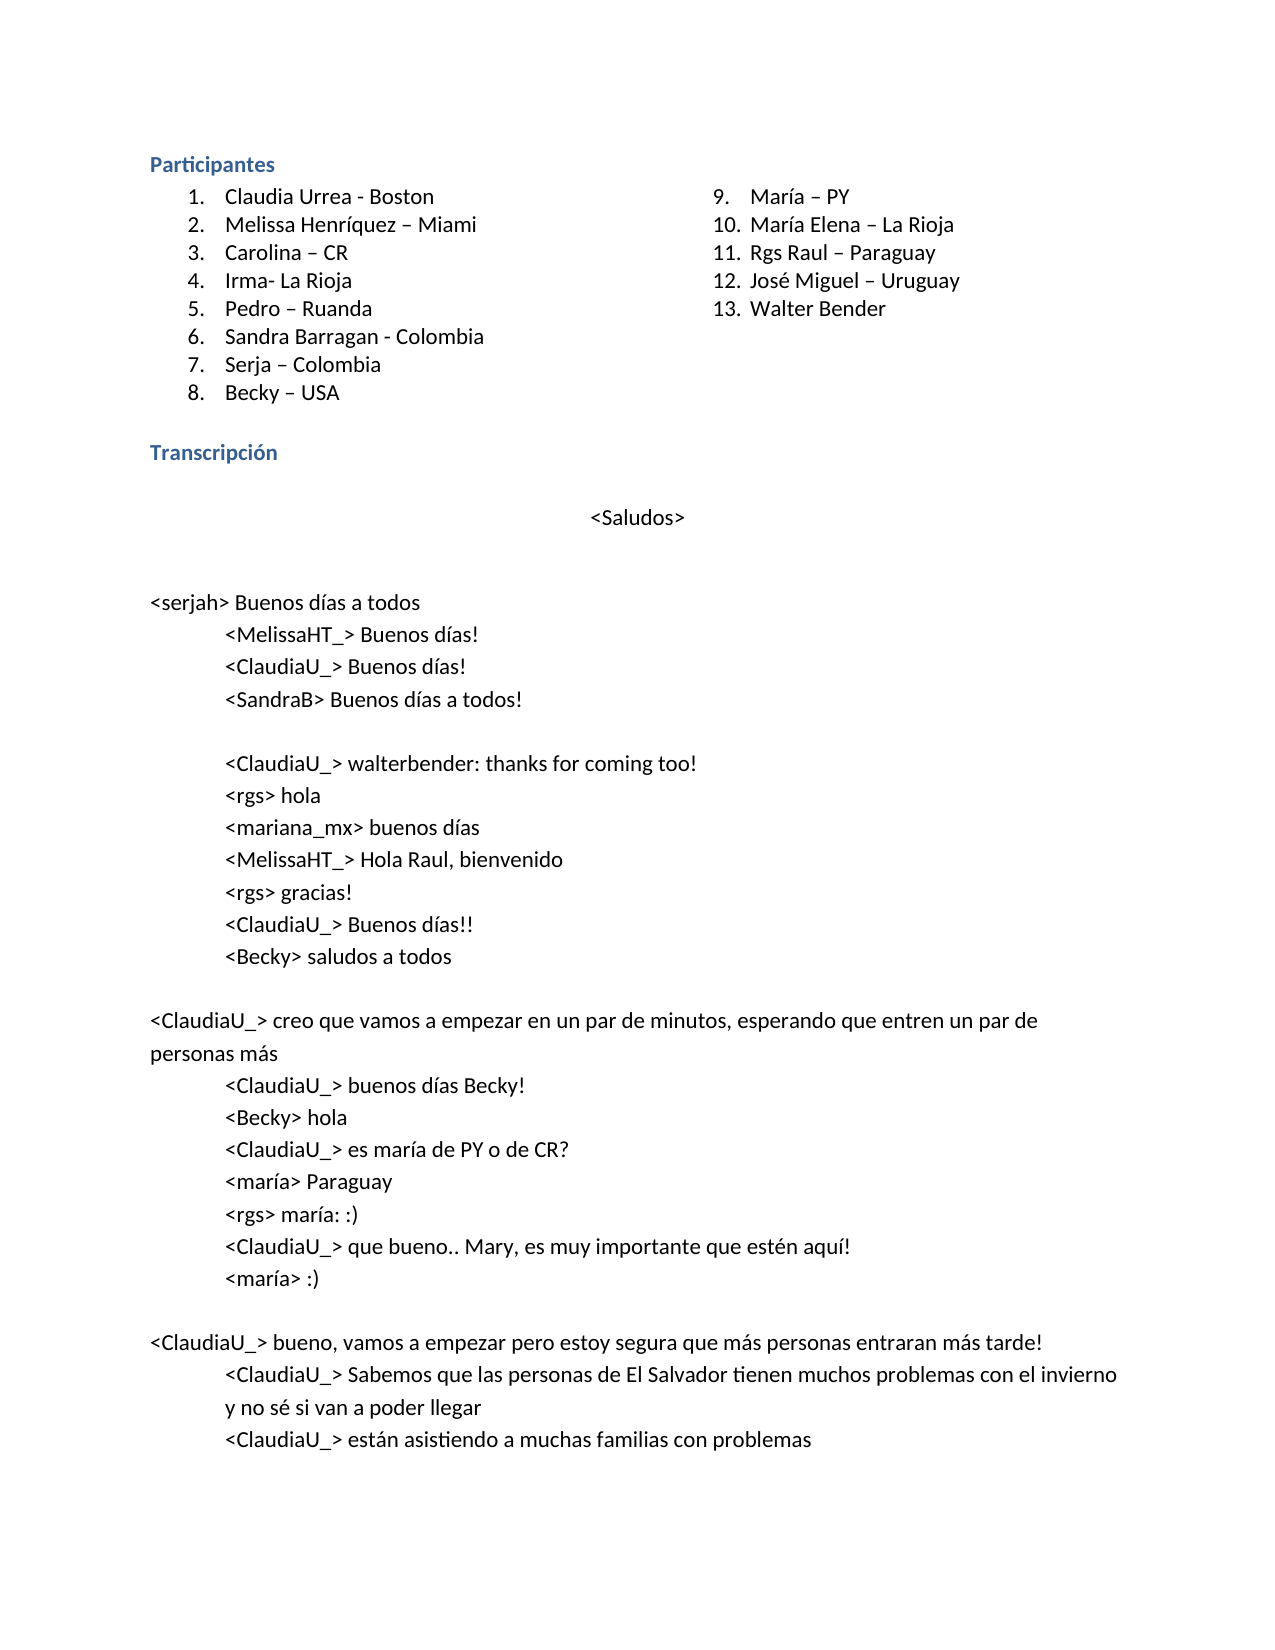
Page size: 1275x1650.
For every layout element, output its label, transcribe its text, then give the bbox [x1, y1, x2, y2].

list Rgs Raul – Paraguay [712, 238, 1125, 266]
text <Becky> hola [225, 1103, 1125, 1131]
text <ClaudiaU_> walterbender: thanks for coming too! [225, 749, 1125, 777]
text <Saludos> [150, 503, 1125, 531]
list Sandra Barragan - Colombia [187, 322, 600, 350]
subtitle Participantes [150, 150, 1125, 178]
text <rgs> hola [225, 781, 1125, 809]
text <ClaudiaU_> buenos días Becky! [225, 1071, 1125, 1099]
text <ClaudiaU_> Buenos días! [225, 652, 1125, 681]
text <ClaudiaU_> están asistiendo a muchas familias con problemas [150, 1425, 1125, 1453]
list Carolina – CR [187, 238, 600, 266]
text <ClaudiaU_> bueno, vamos a empezar pero estoy segura que más personas entraran más tarde! [150, 1328, 1125, 1356]
list Serja – Colombia [187, 350, 600, 378]
text <maría> :) [225, 1264, 1125, 1292]
list María – PY [712, 182, 1125, 210]
text <MelissaHT_> Hola Raul, bienvenido [225, 846, 1125, 874]
text <ClaudiaU_> que bueno.. Mary, es muy importante que estén aquí! [225, 1232, 1125, 1260]
list Walter Bender [712, 294, 1125, 322]
text <SandraB> Buenos días a todos! [225, 685, 1125, 713]
text <maría> Paraguay [225, 1167, 1125, 1196]
text <MelissaHT_> Buenos días! [225, 620, 1125, 648]
list María Elena – La Rioja [712, 210, 1125, 238]
list Claudia Urrea - Boston [187, 182, 600, 210]
text <serjah> Buenos días a todos [150, 588, 1125, 616]
list Pedro – Ruanda [187, 294, 600, 322]
text <rgs> gracias! [225, 878, 1125, 906]
subtitle Transcripción [150, 438, 1125, 467]
text <ClaudiaU_> Buenos días!! [225, 910, 1125, 938]
list Irma- La Rioja [187, 266, 600, 294]
list José Miguel – Uruguay [712, 266, 1125, 294]
text <mariana_mx> buenos días [150, 813, 1125, 841]
text <rgs> maría: :) [225, 1200, 1125, 1228]
list Melissa Henríquez – Miami [187, 210, 600, 238]
text <ClaudiaU_> creo que vamos a empezar en un par de minutos, esperando que entren un par de personas más [150, 1007, 1125, 1067]
list Becky – USA [187, 378, 600, 406]
text <Becky> saludos a todos [225, 942, 1125, 970]
text <ClaudiaU_> es maría de PY o de CR? [225, 1135, 1125, 1163]
text <ClaudiaU_> Sabemos que las personas de El Salvador tienen muchos problemas con el invierno y no sé si van a poder llegar [225, 1361, 1125, 1421]
